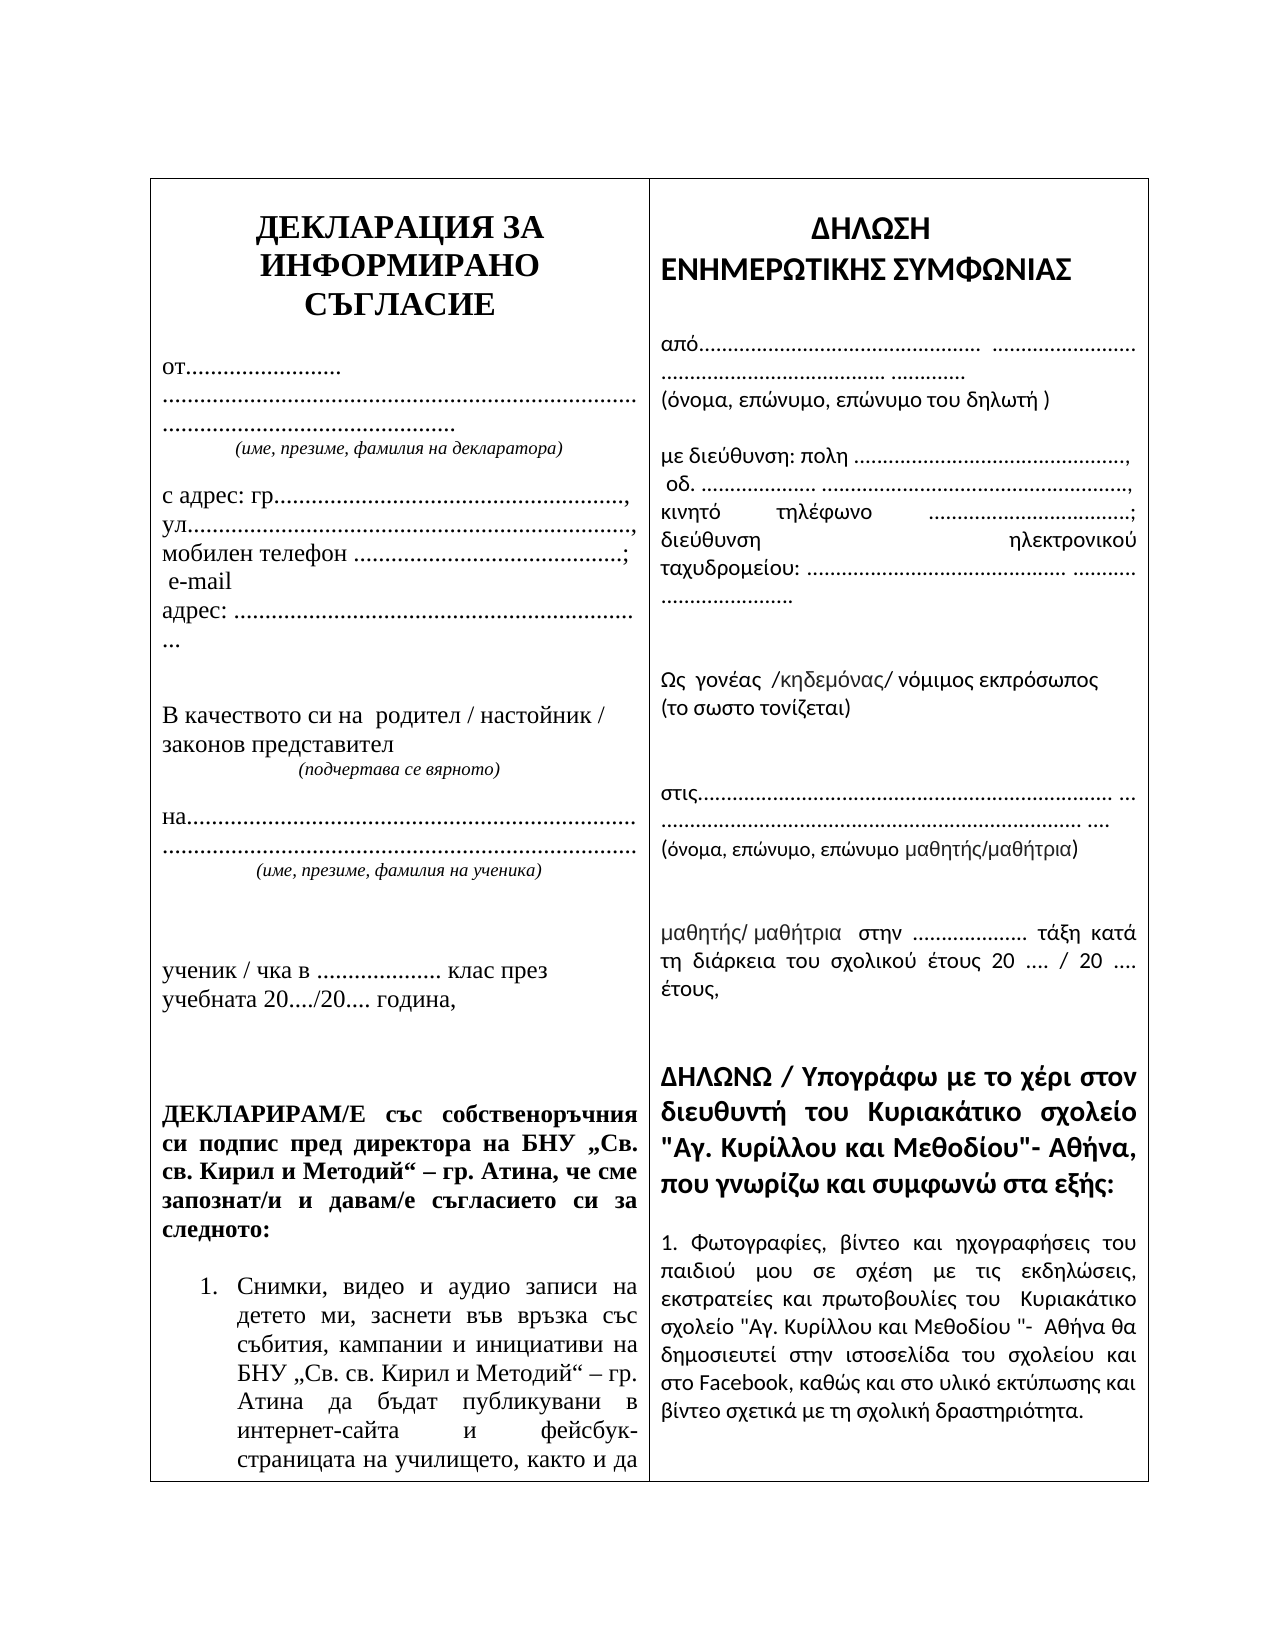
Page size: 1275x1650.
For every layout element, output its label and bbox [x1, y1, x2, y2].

table_header [650, 179, 1148, 1481]
table_header [151, 179, 649, 1481]
